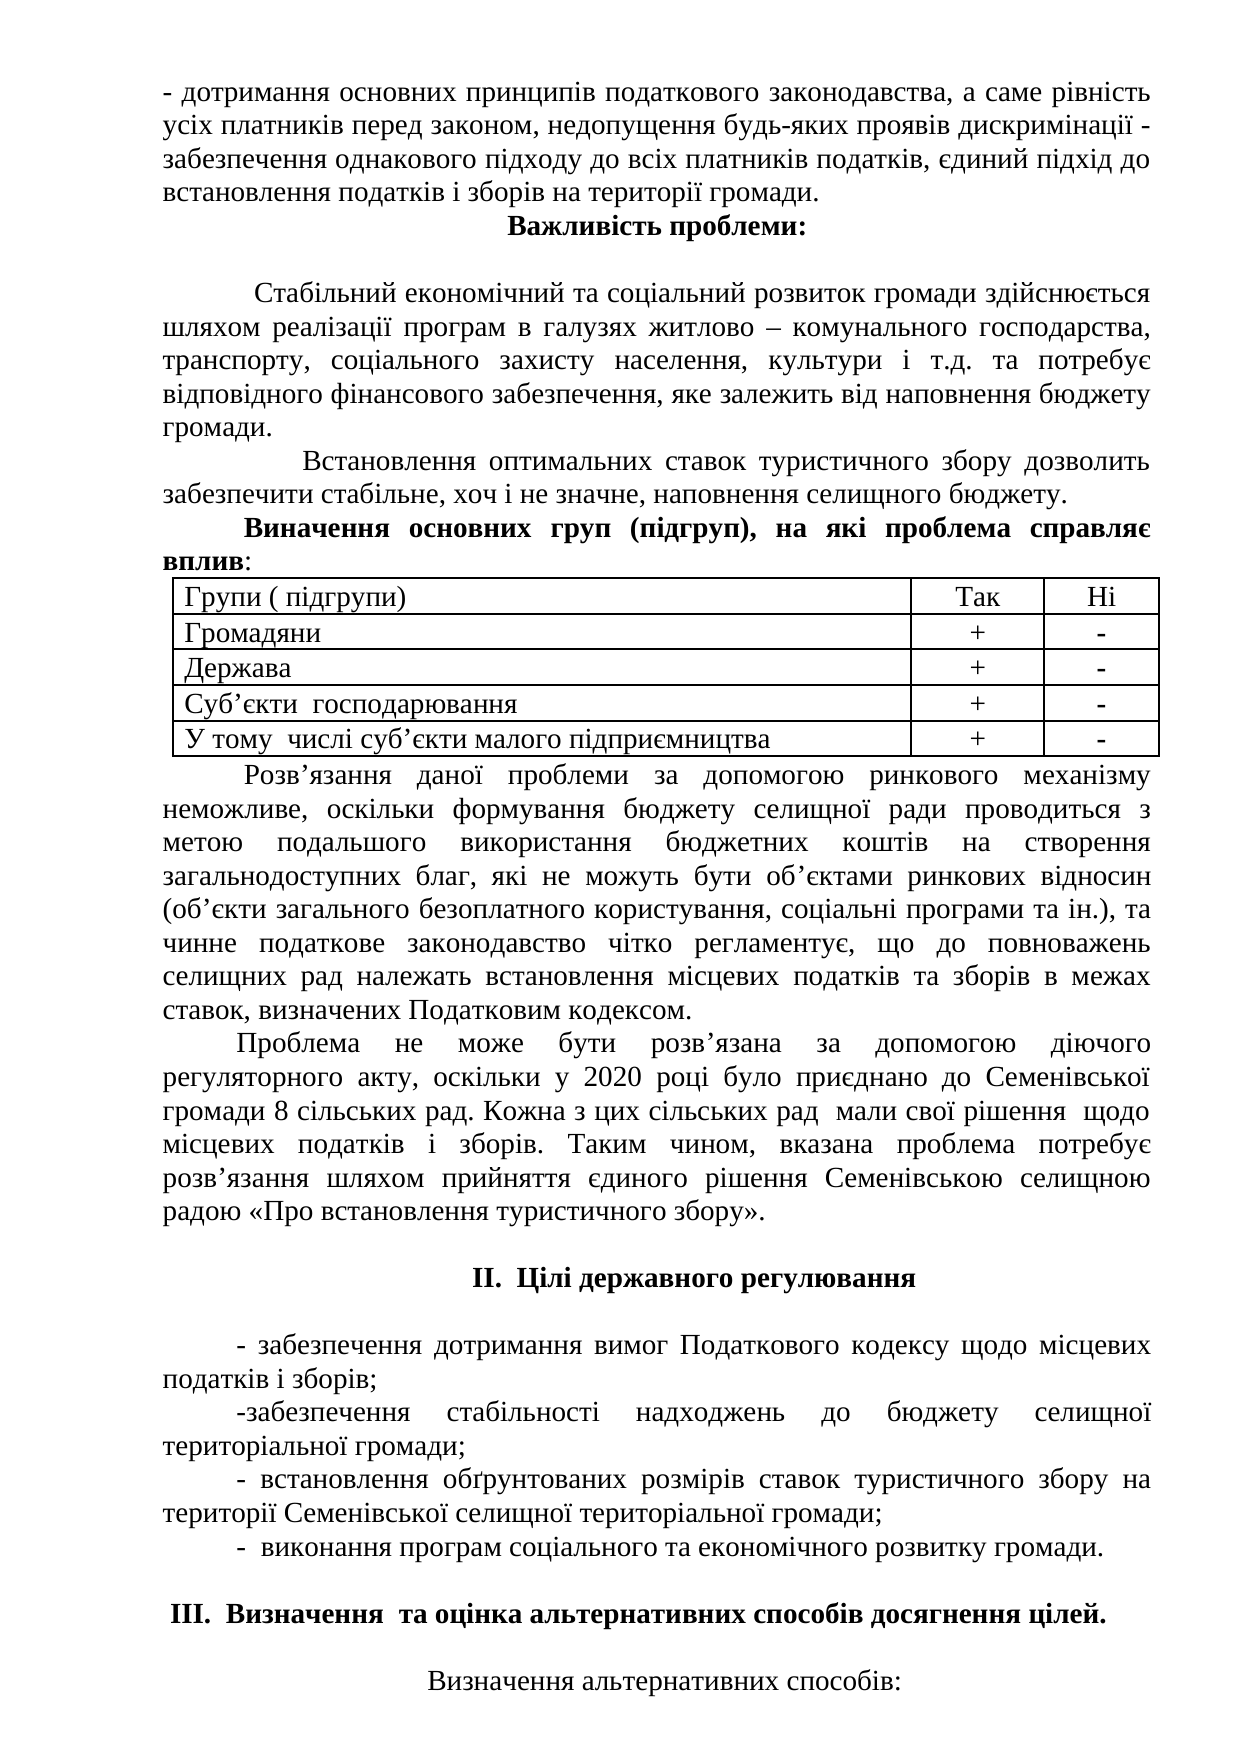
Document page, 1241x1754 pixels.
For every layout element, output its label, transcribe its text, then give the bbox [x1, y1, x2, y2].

table_cell - [1045, 722, 1158, 755]
table_cell - [1045, 686, 1158, 719]
text Визначення альтернативних способів: [177, 1663, 1152, 1696]
table_header Так [912, 579, 1043, 613]
text Стабільний економічний та соціальний розвиток громади здійснюється шляхом реалізації програм в галузях житлово – комунального господарства, транспорту, соціального захисту населення, культури і т.д. та потребує відповідного фінансового забезпечення, яке залежить від наповнення бюджету громади. [162, 275, 1152, 443]
table_cell + [912, 615, 1043, 648]
table_header Групи ( підгрупи) [174, 579, 910, 613]
table_header Ні [1045, 579, 1158, 613]
table_cell Громадяни [174, 615, 910, 648]
table_cell Держава [174, 650, 910, 684]
text -забезпечення стабільності надходжень до бюджету селищної територіальної громади; [162, 1394, 1152, 1462]
text - забезпечення дотримання вимог Податкового кодексу щодо місцевих податків і зборів; [162, 1327, 1152, 1394]
text - виконання програм соціального та економічного розвитку громади. [162, 1529, 1152, 1562]
table_cell + [912, 686, 1043, 719]
text Виначення основних груп (підгруп), на які проблема справляє вплив: [162, 510, 1152, 577]
table_cell + [912, 650, 1043, 684]
text - встановлення обґрунтованих розмірів ставок туристичного збору на території Семенівської селищної територіальної громади; [162, 1462, 1152, 1529]
table_cell - [1045, 615, 1158, 648]
table_cell + [912, 722, 1043, 755]
table_cell У тому числі суб’єкти малого підприємництва [174, 722, 910, 755]
text - дотримання основних принципів податкового законодавства, а саме рівність усіх платників перед законом, недопущення будь-яких проявів дискримінації - забезпечення однакового підходу до всіх платників податків, єдиний підхід до встановлення податків і зборів на території громади. [162, 74, 1152, 208]
text Розв’язання даної проблеми за допомогою ринкового механізму неможливе, оскільки формування бюджету селищної ради проводиться з метою подальшого використання бюджетних коштів на створення загальнодоступних благ, які не можуть бути об’єктами ринкових відносин (об’єкти загального безоплатного користування, соціальні програми та ін.), та чинне податкове законодавство чітко регламентує, що до повноважень селищних рад належать встановлення місцевих податків та зборів в межах ставок, визначених Податковим кодексом. [162, 757, 1152, 1026]
text ІІ. Цілі державного регулювання [162, 1260, 1152, 1294]
text ІІІ. Визначення та оцінка альтернативних способів досягнення цілей. [162, 1596, 1152, 1629]
text Важливість проблеми: [162, 208, 1152, 242]
text Проблема не може бути розв’язана за допомогою діючого регуляторного акту, оскільки у 2020 році було приєднано до Семенівської громади 8 сільських рад. Кожна з цих сільських рад мали свої рішення щодо місцевих податків і зборів. Таким чином, вказана проблема потребує розв’язання шляхом прийняття єдиного рішення Семенівською селищною радою «Про встановлення туристичного збору». [162, 1026, 1152, 1227]
table_cell Суб’єкти господарювання [174, 686, 910, 719]
text Встановлення оптимальних ставок туристичного збору дозволить забезпечити стабільне, хоч і не значне, наповнення селищного бюджету. [162, 443, 1152, 510]
table_cell - [1045, 650, 1158, 684]
